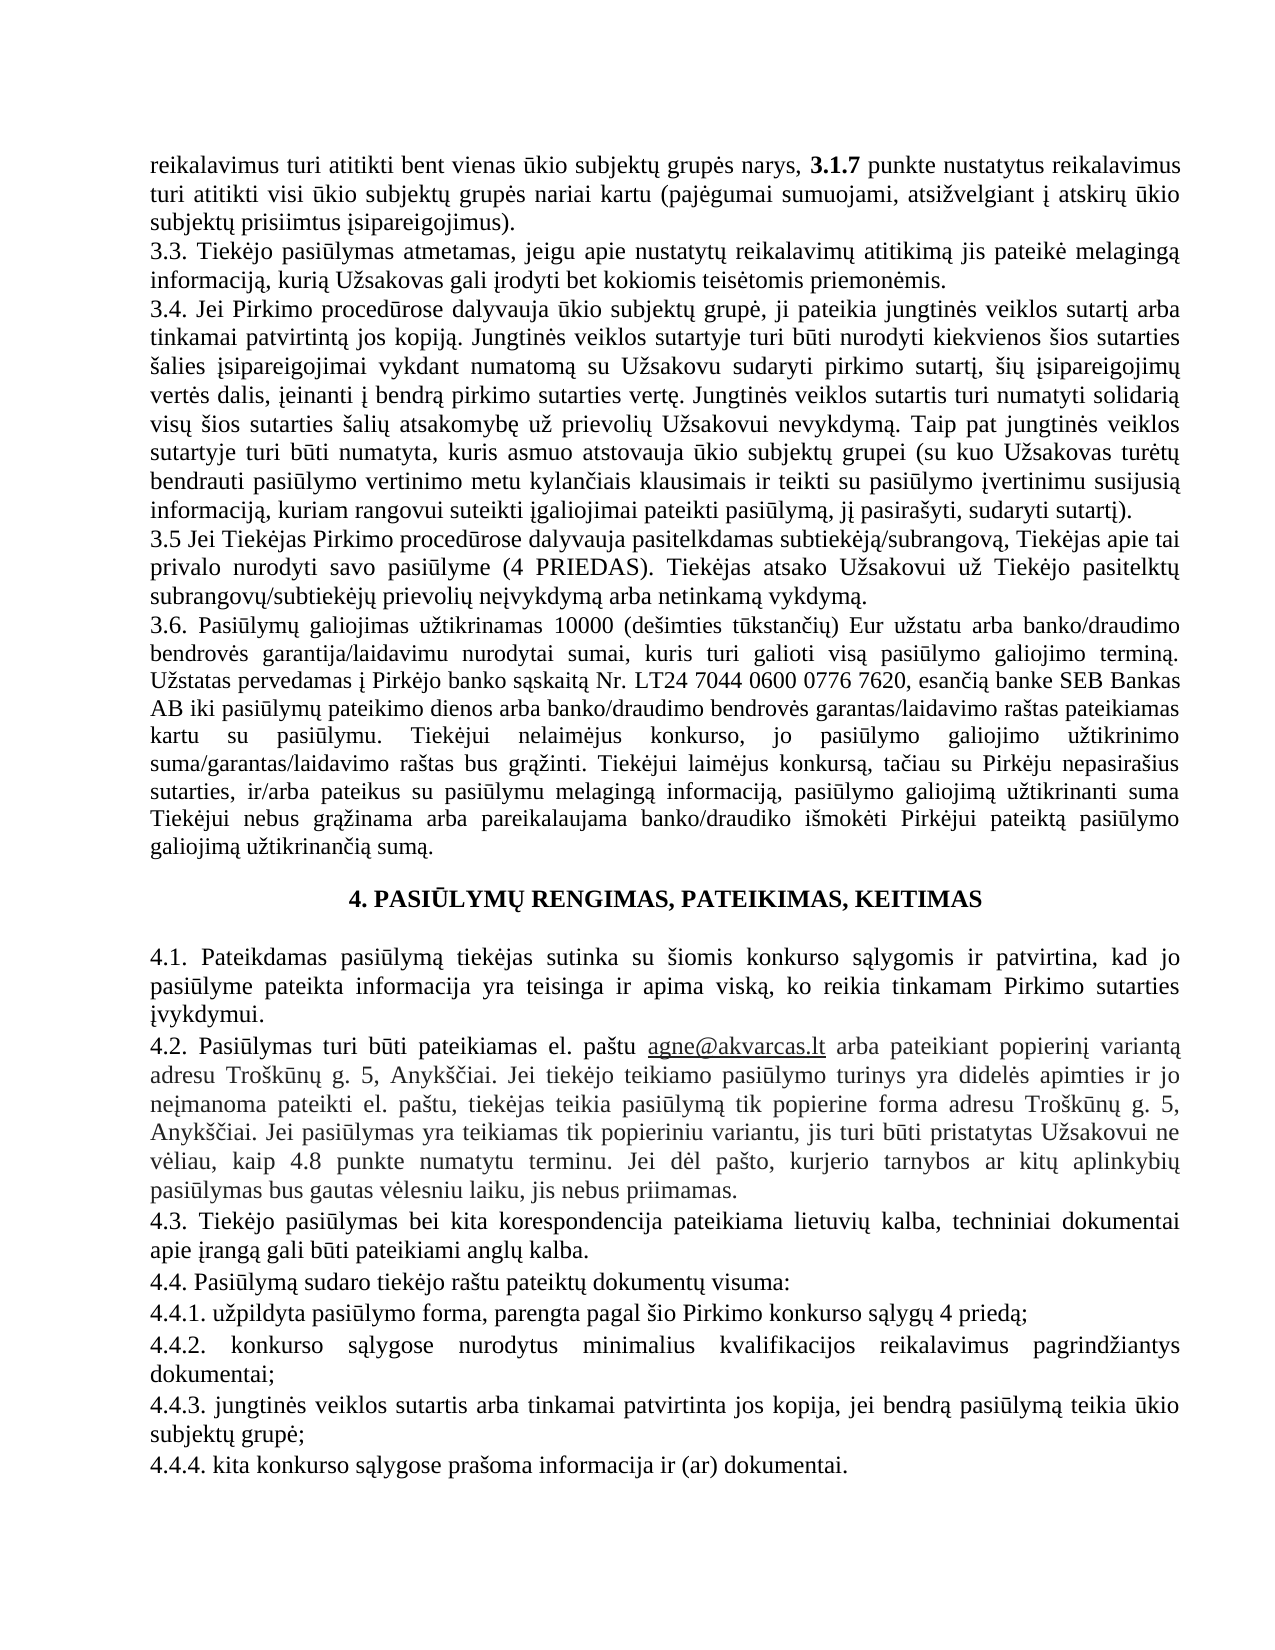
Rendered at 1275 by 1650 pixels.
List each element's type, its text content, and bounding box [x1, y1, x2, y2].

text 3.3. Tiekėjo pasiūlymas atmetamas, jeigu apie nustatytų reikalavimų atitikimą jis pateikė melagingą informaciją, kurią Užsakovas gali įrodyti bet kokiomis teisėtomis priemonėmis. [150, 236, 1181, 294]
text 4.3. Tiekėjo pasiūlymas bei kita korespondencija pateikiama lietuvių kalba, techniniai dokumentai apie įrangą gali būti pateikiami anglų kalba. [150, 1206, 1181, 1264]
text 4.4.3. jungtinės veiklos sutartis arba tinkamai patvirtinta jos kopija, jei bendrą pasiūlymą teikia ūkio subjektų grupė; [150, 1390, 1181, 1448]
text 4.4. Pasiūlymą sudaro tiekėjo raštu pateiktų dokumentų visuma: [150, 1267, 1181, 1296]
text 4.1. Pateikdamas pasiūlymą tiekėjas sutinka su šiomis konkurso sąlygomis ir patvirtina, kad jo pasiūlyme pateikta informacija yra teisinga ir apima viską, ko reikia tinkamam Pirkimo sutarties įvykdymui. [150, 942, 1181, 1028]
text 3.6. Pasiūlymų galiojimas užtikrinamas 10000 (dešimties tūkstančių) Eur užstatu arba banko/draudimo bendrovės garantija/laidavimu nurodytai sumai, kuris turi galioti visą pasiūlymo galiojimo terminą. Užstatas pervedamas į Pirkėjo banko sąskaitą Nr. LT24 7044 0600 0776 7620, esančią banke SEB Bankas AB iki pasiūlymų pateikimo dienos arba banko/draudimo bendrovės garantas/laidavimo raštas pateikiamas kartu su pasiūlymu. Tiekėjui nelaimėjus konkurso, jo pasiūlymo galiojimo užtikrinimo suma/garantas/laidavimo raštas bus grąžinti. Tiekėjui laimėjus konkursą, tačiau su Pirkėju nepasirašius sutarties, ir/arba pateikus su pasiūlymu melagingą informaciją, pasiūlymo galiojimą užtikrinanti suma Tiekėjui nebus grąžinama arba pareikalaujama banko/draudiko išmokėti Pirkėjui pateiktą pasiūlymo galiojimą užtikrinančią sumą. [150, 610, 1181, 859]
text 4.4.4. kita konkurso sąlygose prašoma informacija ir (ar) dokumentai. [150, 1451, 1181, 1479]
text 4.4.1. užpildyta pasiūlymo forma, parengta pagal šio Pirkimo konkurso sąlygų 4 priedą; [150, 1298, 1181, 1327]
text 4.4.2. konkurso sąlygose nurodytus minimalius kvalifikacijos reikalavimus pagrindžiantys dokumentai; [150, 1330, 1181, 1387]
text 3.4. Jei Pirkimo procedūrose dalyvauja ūkio subjektų grupė, ji pateikia jungtinės veiklos sutartį arba tinkamai patvirtintą jos kopiją. Jungtinės veiklos sutartyje turi būti nurodyti kiekvienos šios sutarties šalies įsipareigojimai vykdant numatomą su Užsakovu sudaryti pirkimo sutartį, šių įsipareigojimų vertės dalis, įeinanti į bendrą pirkimo sutarties vertę. Jungtinės veiklos sutartis turi numatyti solidarią visų šios sutarties šalių atsakomybę už prievolių Užsakovui nevykdymą. Taip pat jungtinės veiklos sutartyje turi būti numatyta, kuris asmuo atstovauja ūkio subjektų grupei (su kuo Užsakovas turėtų bendrauti pasiūlymo vertinimo metu kylančiais klausimais ir teikti su pasiūlymo įvertinimu susijusią informaciją, kuriam rangovui suteikti įgaliojimai pateikti pasiūlymą, jį pasirašyti, sudaryti sutartį). [150, 294, 1181, 524]
text 4.2. Pasiūlymas turi būti pateikiamas el. paštu agne@akvarcas.lt arba pateikiant popierinį variantą adresu Troškūnų g. 5, Anykščiai. Jei tiekėjo teikiamo pasiūlymo turinys yra didelės apimties ir jo neįmanoma pateikti el. paštu, tiekėjas teikia pasiūlymą tik popierine forma adresu Troškūnų g. 5, Anykščiai. Jei pasiūlymas yra teikiamas tik popieriniu variantu, jis turi būti pristatytas Užsakovui ne vėliau, kaip 4.8 punkte numatytu terminu. Jei dėl pašto, kurjerio tarnybos ar kitų aplinkybių pasiūlymas bus gautas vėlesniu laiku, jis nebus priimamas. [150, 1031, 1181, 1204]
text 3.5 Jei Tiekėjas Pirkimo procedūrose dalyvauja pasitelkdamas subtiekėją/subrangovą, Tiekėjas apie tai privalo nurodyti savo pasiūlyme (4 PRIEDAS). Tiekėjas atsako Užsakovui už Tiekėjo pasitelktų subrangovų/subtiekėjų prievolių neįvykdymą arba netinkamą vykdymą. [150, 524, 1181, 610]
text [150, 150, 1181, 236]
subtitle 4. PASIŪLYMŲ RENGIMAS, PATEIKIMAS, KEITIMAS [150, 884, 1181, 913]
